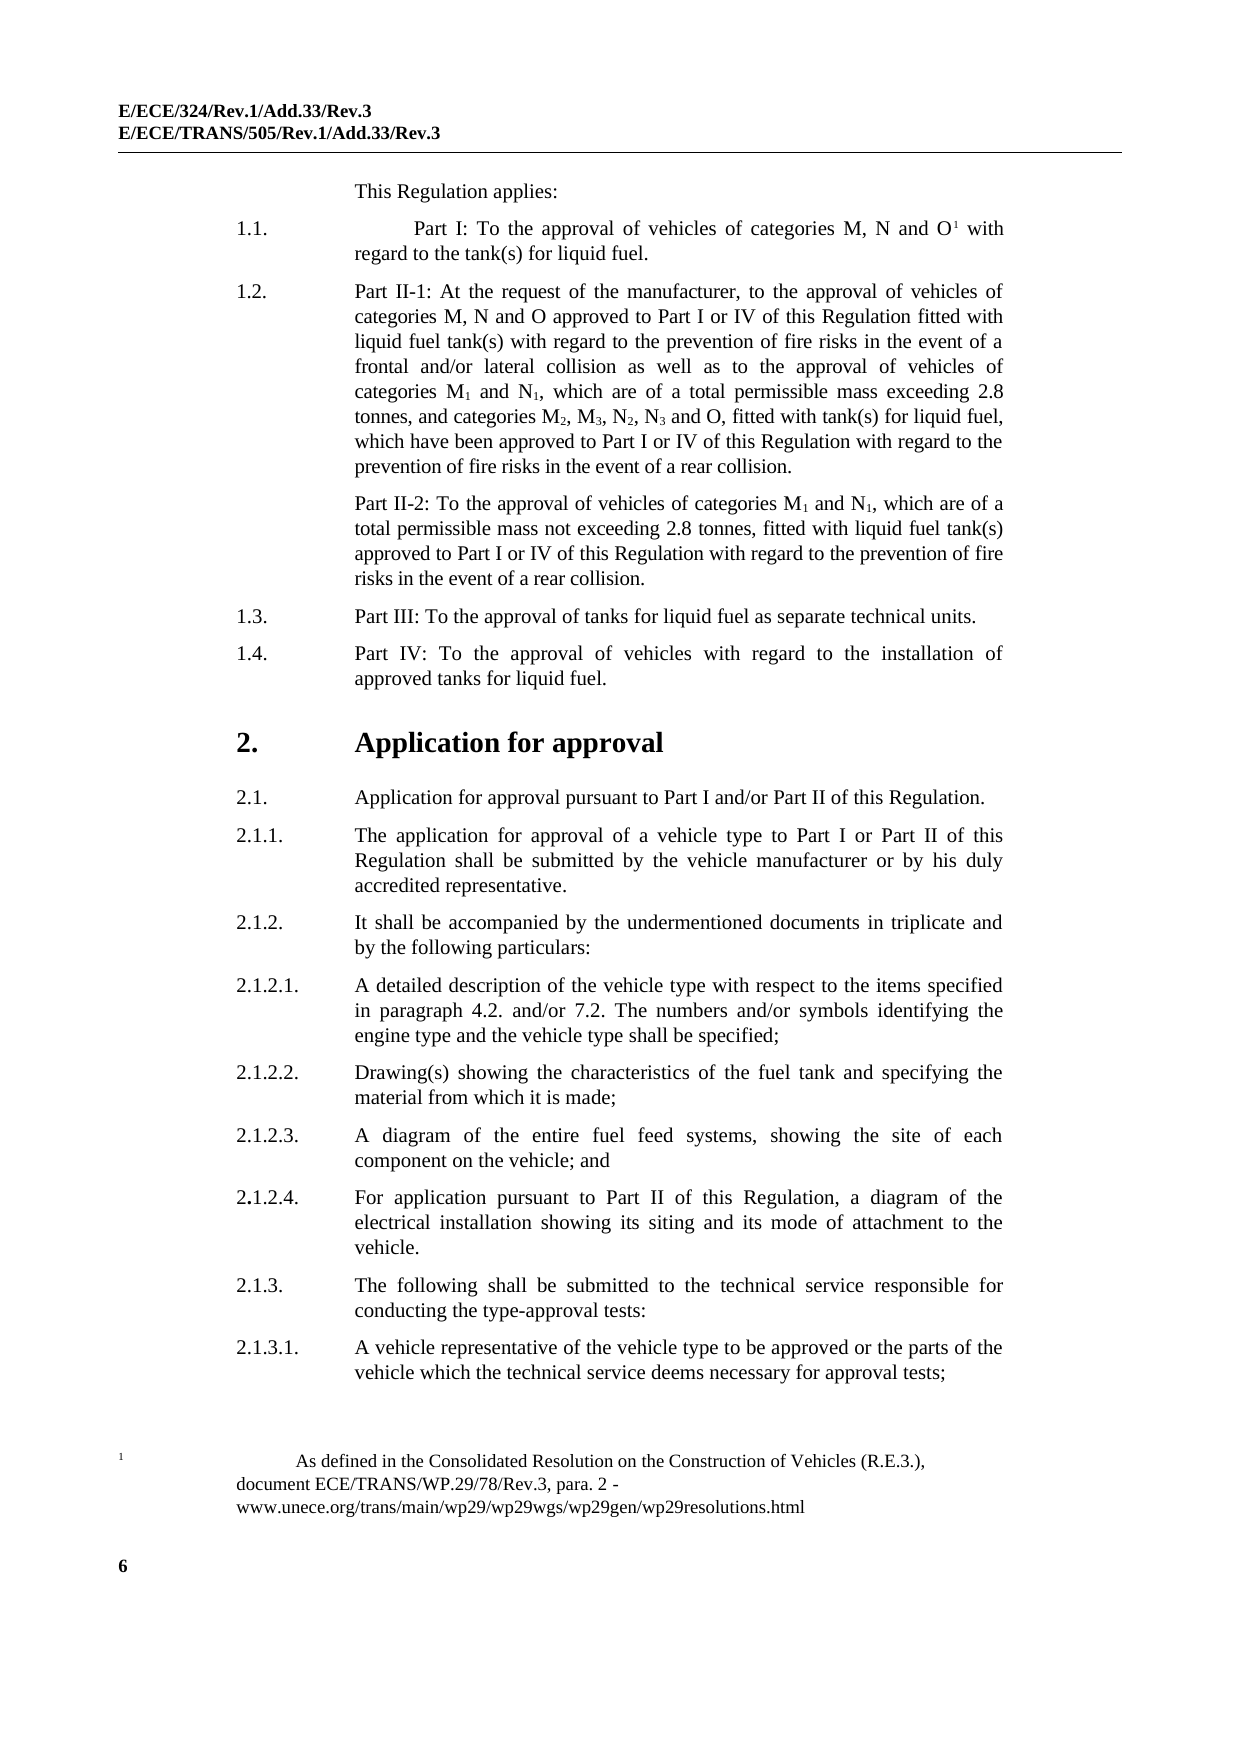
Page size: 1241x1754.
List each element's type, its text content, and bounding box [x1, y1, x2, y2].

text 2.1.2.4. For application pursuant to Part II of this Regulation, a diagram of the electrical installation showing its siting and its mode of attachment to the vehicle. [236, 1184, 1004, 1259]
text 2.1.2. It shall be accompanied by the undermentioned documents in triplicate and by the following particulars: [236, 909, 1004, 959]
text This Regulation applies: [236, 178, 1004, 203]
text 1.3. Part III: To the approval of tanks for liquid fuel as separate technical units. [236, 603, 1004, 628]
text 2.1.3.1. A vehicle representative of the vehicle type to be approved or the parts of the vehicle which the technical service deems necessary for approval tests; [236, 1334, 1004, 1384]
text 2.1.2.3. A diagram of the entire fuel feed systems, showing the site of each component on the vehicle; and [236, 1122, 1004, 1172]
text Part II-2: To the approval of vehicles of categories M1 and N1, which are of a total permissible mass not exceeding 2.8 tonnes, fitted with liquid fuel tank(s) approved to Part I or IV of this Regulation with regard to the prevention of fire risks in the event of a rear collision. [236, 490, 1004, 590]
text 2.1.2.1. A detailed description of the vehicle type with respect to the items specified in paragraph 4.2. and/or 7.2. The numbers and/or symbols identifying the engine type and the vehicle type shall be specified; [236, 972, 1004, 1047]
text 1.4. Part IV: To the approval of vehicles with regard to the installation of approved tanks for liquid fuel. [236, 640, 1004, 690]
text 1.1. Part I: To the approval of vehicles of categories M, N and O with regard to the tank(s) for liquid fuel. [236, 215, 1004, 265]
text 1.2. Part II-1: At the request of the manufacturer, to the approval of vehicles of categories M, N and O approved to Part I or IV of this Regulation fitted with liquid fuel tank(s) with regard to the prevention of fire risks in the event of a frontal and/or lateral collision as well as to the approval of vehicles of categories M1 and N1, which are of a total permissible mass exceeding 2.8 tonnes, and categories M2, M3, N2, N3 and O, fitted with tank(s) for liquid fuel, which have been approved to Part I or IV of this Regulation with regard to the prevention of fire risks in the event of a rear collision. [236, 278, 1004, 478]
text 2.1.2.2. Drawing(s) showing the characteristics of the fuel tank and specifying the material from which it is made; [236, 1059, 1004, 1109]
text 2.1.3. The following shall be submitted to the technical service responsible for conducting the type-approval tests: [236, 1272, 1004, 1322]
text 2.1. Application for approval pursuant to Part I and/or Part II of this Regulation. [236, 784, 1004, 809]
text 2. Application for approval [118, 728, 1004, 759]
text 2.1.1. The application for approval of a vehicle type to Part I or Part II of this Regulation shall be submitted by the vehicle manufacturer or by his duly accredited representative. [236, 822, 1004, 897]
